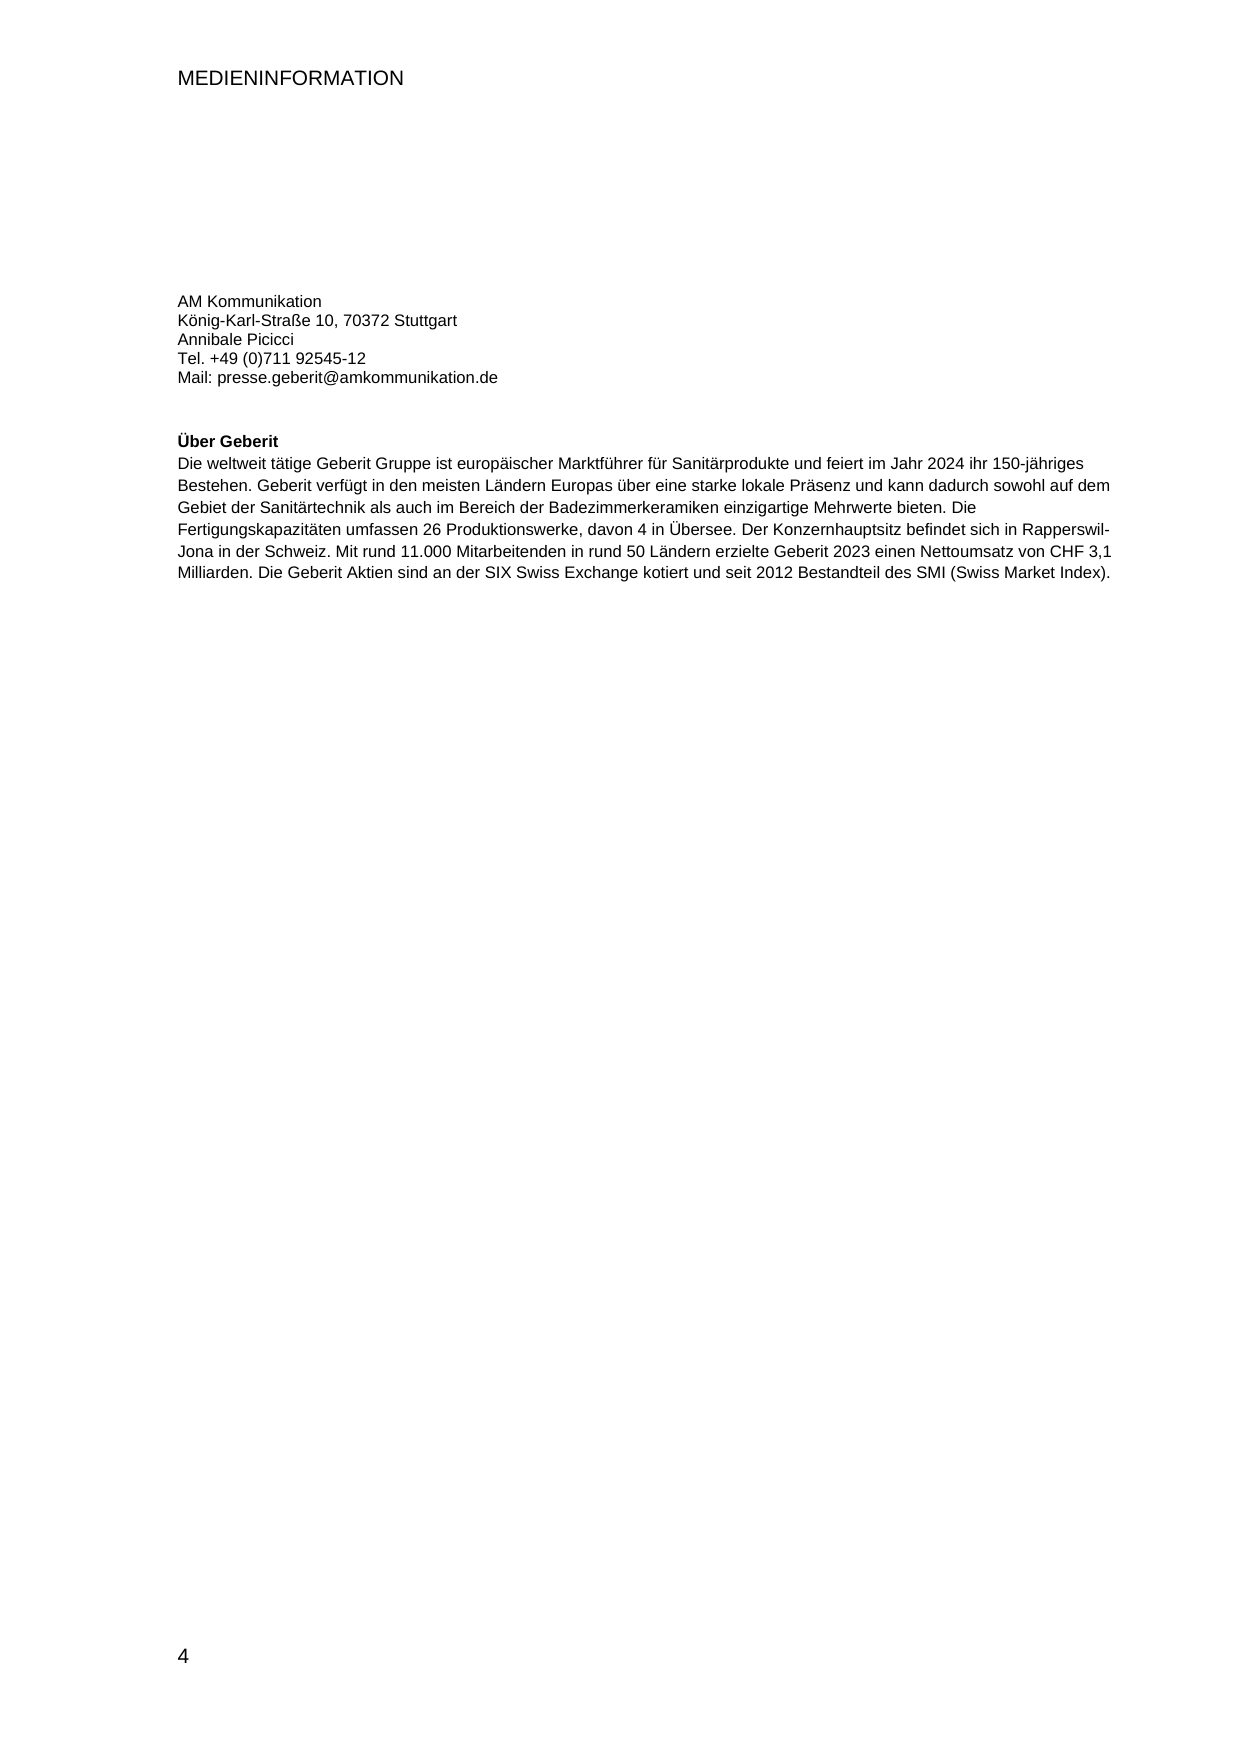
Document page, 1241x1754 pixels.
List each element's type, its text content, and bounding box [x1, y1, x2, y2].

text AM Kommunikation König-Karl-Straße 10, 70372 Stuttgart Annibale Picicci [177, 292, 1137, 349]
text Tel. +49 (0)711 92545-12 [177, 349, 1137, 368]
text Über Geberit [177, 431, 1137, 451]
text Die weltweit tätige Geberit Gruppe ist europäischer Marktführer für Sanitärprodukte und feiert im Jahr 2024 ihr 150-jähriges Bestehen. Geberit verfügt in den meisten Ländern Europas über eine starke lokale Präsenz und kann dadurch sowohl auf dem Gebiet der Sanitärtechnik als auch im Bereich der Badezimmerkeramiken einzigartige Mehrwerte bieten. Die Fertigungskapazitäten umfassen 26 Produktionswerke, davon 4 in Übersee. Der Konzernhauptsitz befindet sich in Rapperswil-Jona in der Schweiz. Mit rund 11.000 Mitarbeitenden in rund 50 Ländern erzielte Geberit 2023 einen Nettoumsatz von CHF 3,1 Milliarden. Die Geberit Aktien sind an der SIX Swiss Exchange kotiert und seit 2012 Bestandteil des SMI (Swiss Market Index). [177, 453, 1137, 582]
text Mail: presse.geberit@amkommunikation.de [177, 368, 1137, 387]
